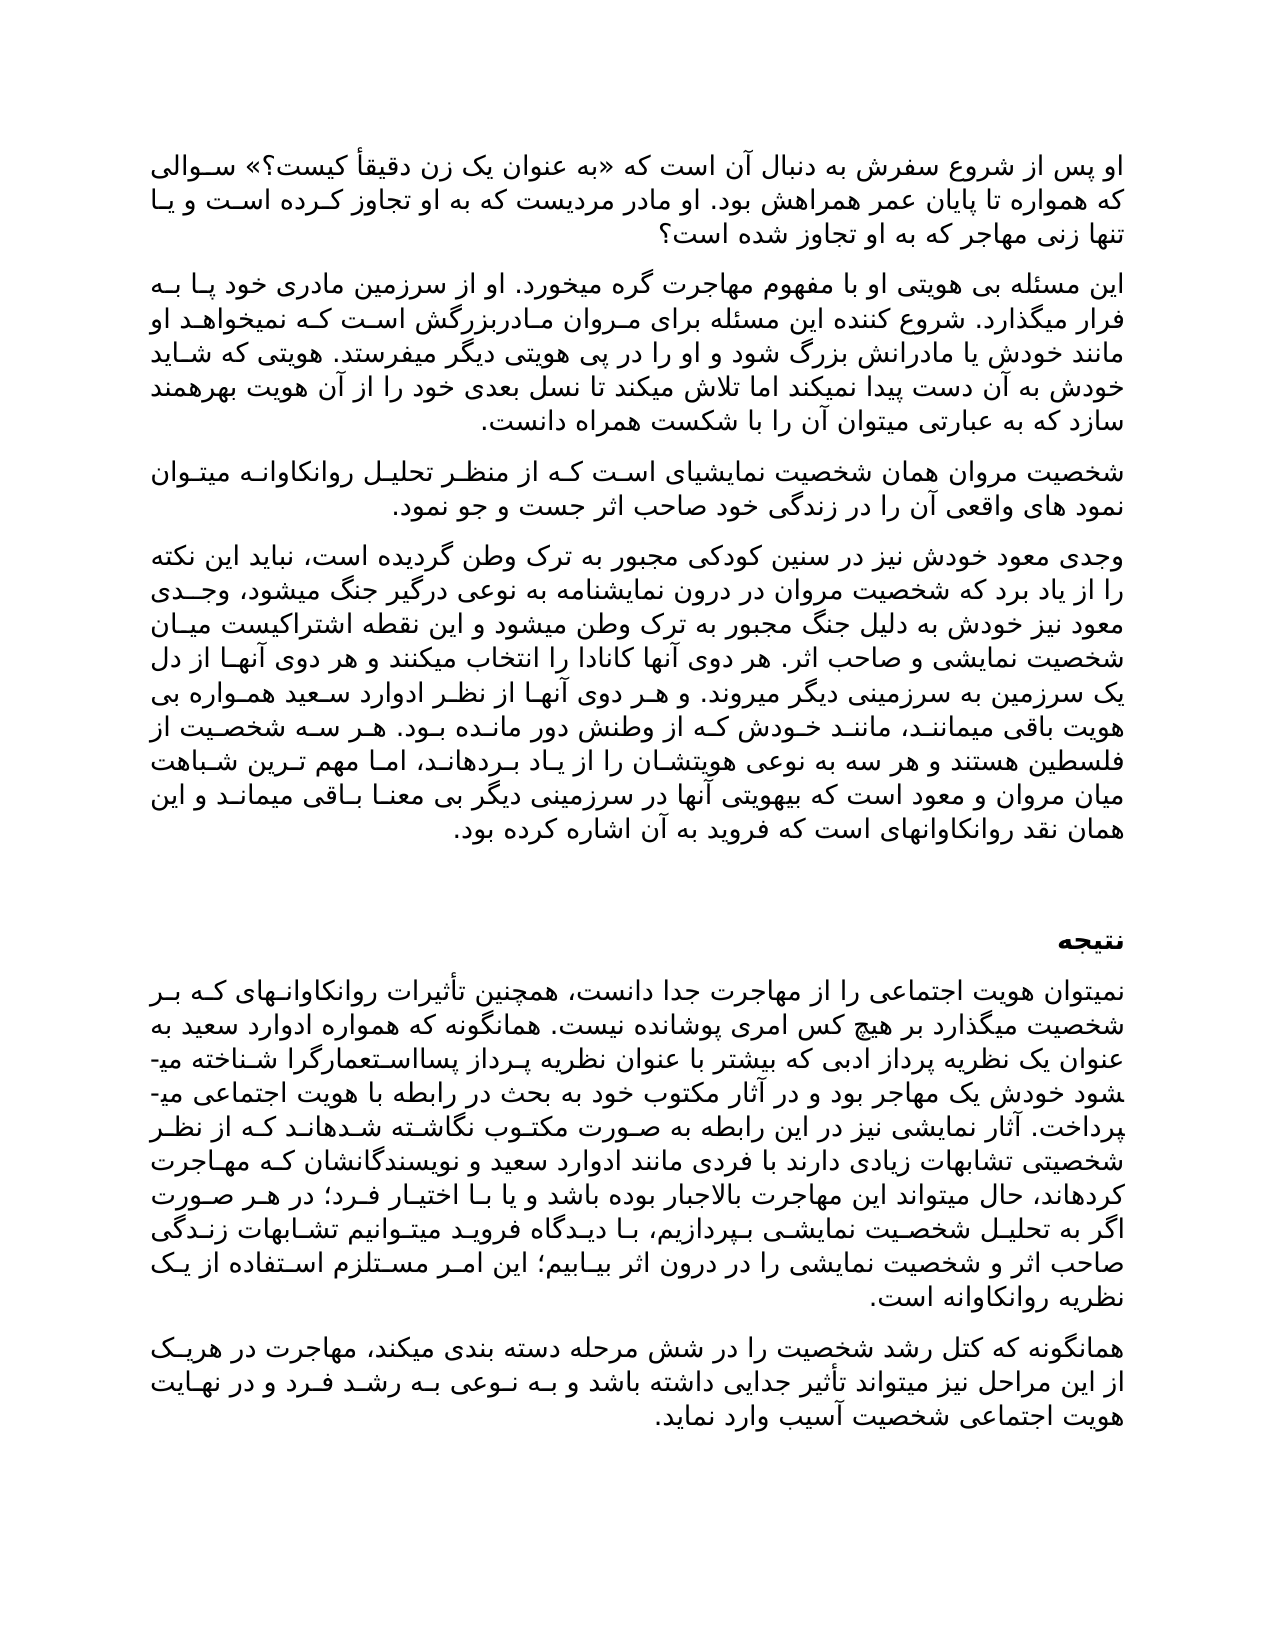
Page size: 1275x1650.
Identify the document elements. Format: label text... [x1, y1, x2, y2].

text او پس از شروع سفرش به دنبال آن است که «به عنوان یک زن دقیقأ کیست؟» سوالی که همواره تا پایان عمر همراهش بود. او مادر مردیست که به او تجاوز کرده است و یا تنها زنی مهاجر که به او تجاوز شده است؟ [150, 150, 1125, 250]
text وجدی معود خودش نیز در سنین کودکی مجبور به ترک وطن گردیده است، نباید این نکته را از یاد برد که شخصیت مروان در درون نمایشنامه به نوعی درگیر جنگ میشود، وجدی معود نیز خودش به دلیل جنگ مجبور به ترک وطن میشود و این نقطه اشتراکیست میان شخصیت نمایشی و صاحب اثر. هر دوی آنها کانادا را انتخاب میکنند و هر دوی آنها از دل یک سرزمین به سرزمینی دیگر میروند. و هر دوی آنها از نظر ادوارد سعید همواره بی هویت باقی میمانند، مانند خودش که از وطنش دور مانده بود. هر سه شخصیت از فلسطین هستند و هر سه به نوعی هویتشان را از یاد بردهاند، اما مهم ترین شباهت میان مروان و معود است که بیهویتی آنها در سرزمینی دیگر بی معنا باقی میماند و این همان نقد روانکاوانهای است که فروید به آن اشاره کرده بود. [150, 541, 1125, 845]
text این مسئله بی هویتی او با مفهوم مهاجرت گره میخورد. او از سرزمین مادری خود پا به فرار میگذارد. شروع کننده این مسئله برای مروان مادربزرگش است که نمیخواهد او مانند خودش یا مادرانش بزرگ شود و او را در پی هویتی دیگر میفرستد. هویتی که شاید خودش به آن دست پیدا نمیکند اما تلاش میکند تا نسل بعدی خود را از آن هویت بهرهمند سازد که به عبارتی میتوان آن را با شکست همراه دانست. [150, 269, 1125, 437]
text نمیتوان هویت اجتماعی را از مهاجرت جدا دانست، همچنین تأثیرات روانکاوانهای که بر شخصیت میگذارد بر هیچ کس امری پوشانده نیست. همانگونه که همواره ادوارد سعید به عنوان یک نظریه پرداز ادبی که بیشتر با عنوان نظریه پرداز پسااستعمارگرا شناخته میشود خودش یک مهاجر بود و در آثار مکتوب خود به بحث در رابطه با هویت اجتماعی میپرداخت. آثار نمایشی نیز در این رابطه به صورت مکتوب نگاشته شدهاند که از نظر شخصیتی تشابهات زیادی دارند با فردی مانند ادوارد سعید و نویسندگانشان که مهاجرت کردهاند، حال میتواند این مهاجرت بالاجبار بوده باشد و یا با اختیار فرد؛ در هر صورت اگر به تحلیل شخصیت نمایشی بپردازیم، با دیدگاه فروید میتوانیم تشابهات زندگی صاحب اثر و شخصیت نمایشی را در درون اثر بیابیم؛ این امر مستلزم استفاده از یک نظریه روانکاوانه است. [150, 975, 1125, 1313]
text نتیجه [150, 924, 1125, 956]
text همانگونه که کتل رشد شخصیت را در شش مرحله دسته بندی میکند، مهاجرت در هریک از این مراحل نیز میتواند تأثیر جدایی داشته باشد و به نوعی به رشد فرد و در نهایت هویت اجتماعی شخصیت آسیب وارد نماید. [150, 1332, 1125, 1432]
text شخصیت مروان همان شخصیت نمایشیای است که از منظر تحلیل روانکاوانه میتوان نمود های واقعی آن را در زندگی خود صاحب اثر جست و جو نمود. [150, 456, 1125, 521]
